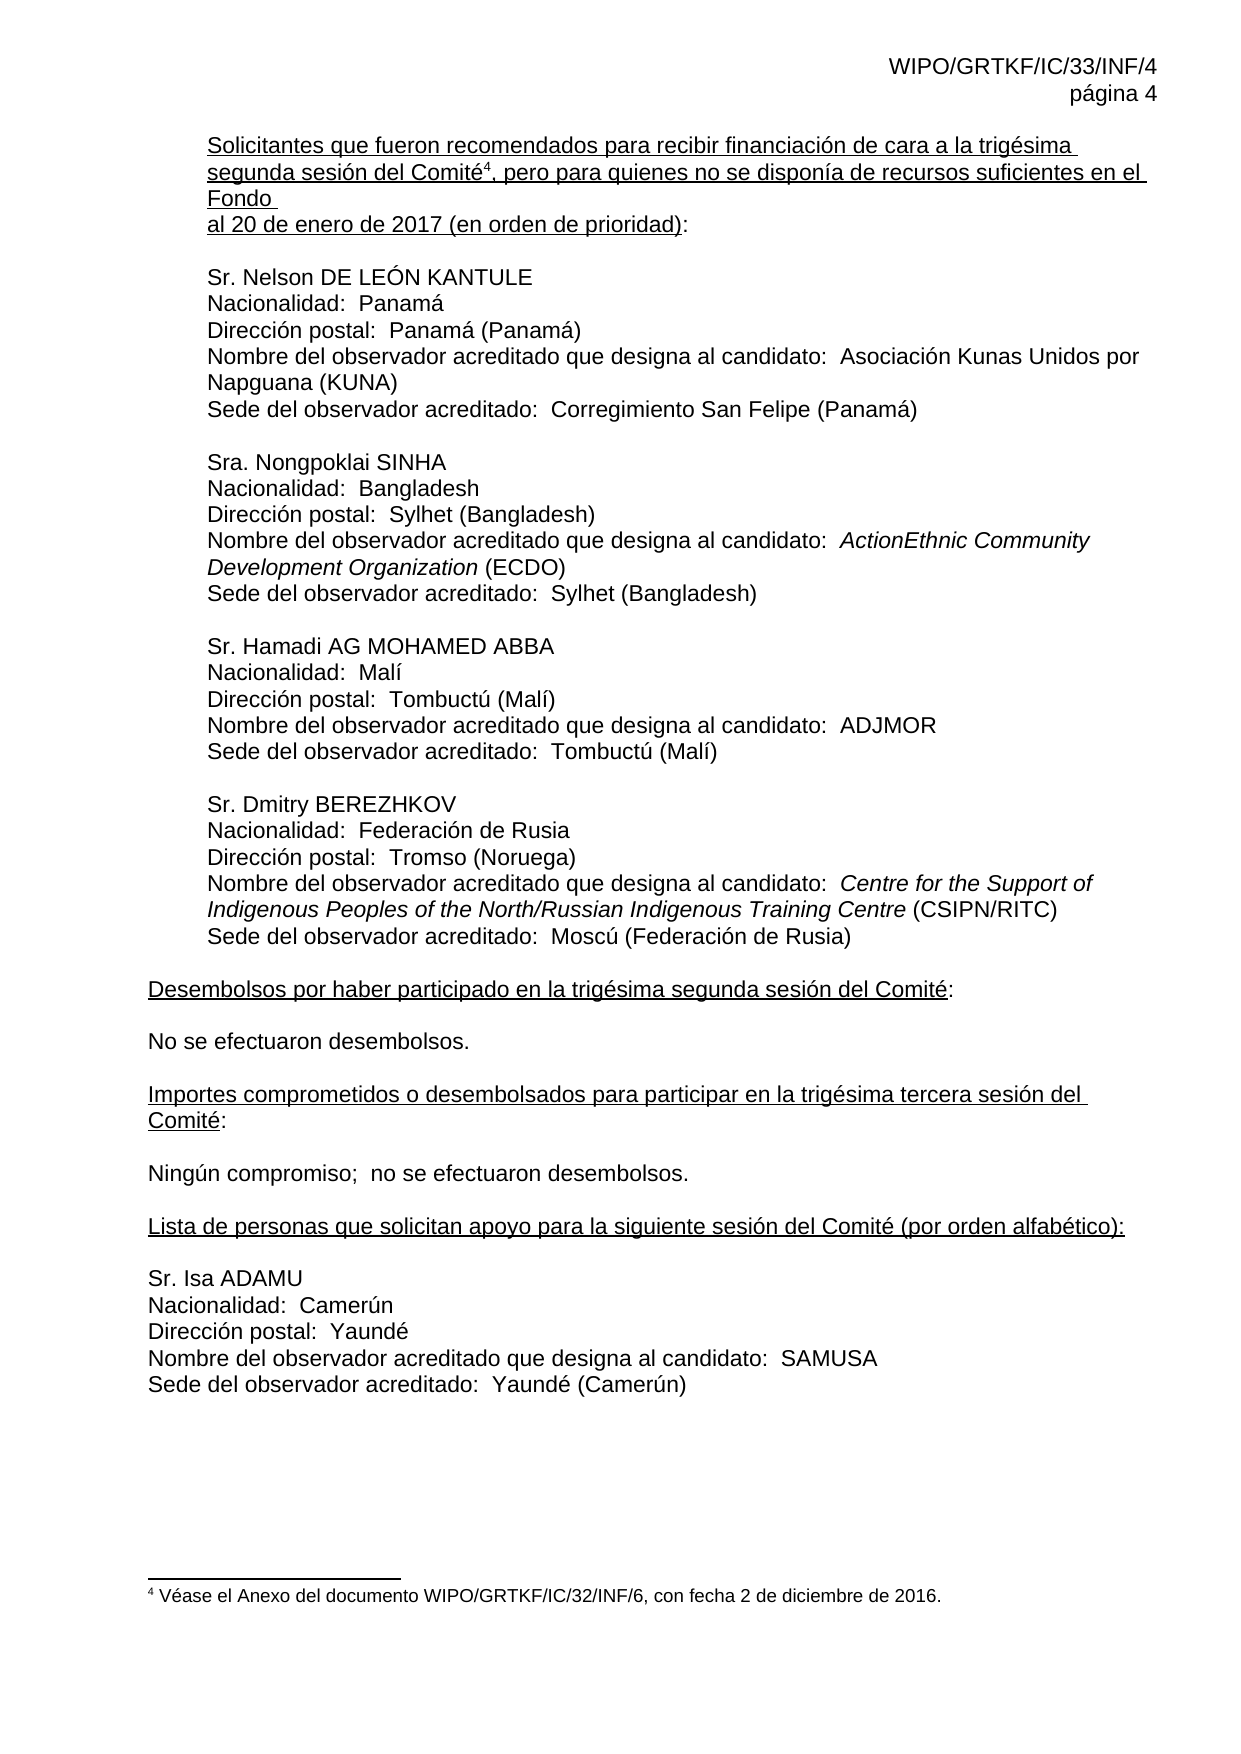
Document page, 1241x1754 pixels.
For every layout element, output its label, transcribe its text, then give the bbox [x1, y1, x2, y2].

text Desembolsos por haber participado en la trigésima segunda sesión del Comité: [148, 976, 1157, 1002]
text Sra. Nongpoklai SINHA [207, 448, 1157, 475]
text Sede del observador acreditado: Corregimiento San Felipe (Panamá) [207, 396, 1157, 422]
text Ningún compromiso; no se efectuaron desembolsos. [148, 1160, 1157, 1186]
text Nombre del observador acreditado que designa al candidato: Centre for the Support of Indigenous Peoples of the North/Russian Indigenous Training Centre (CSIPN/RITC) [207, 870, 1157, 923]
text Sr. Isa ADAMU [148, 1265, 1157, 1292]
text Dirección postal: Tromso (Noruega) [207, 844, 1157, 870]
text Nacionalidad: Federación de Rusia [207, 817, 1157, 844]
text Dirección postal: Yaundé [148, 1318, 1157, 1344]
text Importes comprometidos o desembolsados para participar en la trigésima tercera sesión del Comité: [148, 1081, 1157, 1134]
text Sr. Hamadi AG MOHAMED ABBA [207, 633, 1157, 659]
text Sr. Dmitry BEREZHKOV [207, 791, 1157, 817]
text Dirección postal: Tombuctú (Malí) [207, 686, 1157, 712]
text Nombre del observador acreditado que designa al candidato: ADJMOR [207, 712, 1157, 738]
text Sr. Nelson DE LEÓN KANTULE [207, 264, 1157, 290]
text Dirección postal: Sylhet (Bangladesh) [207, 501, 1157, 527]
text Nacionalidad: Camerún [148, 1292, 1157, 1318]
text Sede del observador acreditado: Yaundé (Camerún) [148, 1371, 1157, 1397]
text Lista de personas que solicitan apoyo para la siguiente sesión del Comité (por orden alfabético): [148, 1213, 1157, 1239]
text Nacionalidad: Malí [207, 659, 1157, 686]
text Nombre del observador acreditado que designa al candidato: ActionEthnic Community Development Organization (ECDO) [207, 527, 1157, 580]
text Dirección postal: Panamá (Panamá) [207, 317, 1157, 343]
text Sede del observador acreditado: Sylhet (Bangladesh) [207, 580, 1157, 607]
text Sede del observador acreditado: Moscú (Federación de Rusia) [207, 923, 1157, 949]
text Nombre del observador acreditado que designa al candidato: SAMUSA [148, 1344, 1157, 1371]
text Nacionalidad: Panamá [207, 290, 1157, 317]
text Sede del observador acreditado: Tombuctú (Malí) [207, 738, 1157, 765]
text No se efectuaron desembolsos. [148, 1028, 1157, 1054]
text Nacionalidad: Bangladesh [207, 475, 1157, 501]
text Nombre del observador acreditado que designa al candidato: Asociación Kunas Unidos por Napguana (KUNA) [207, 343, 1157, 396]
text Solicitantes que fueron recomendados para recibir financiación de cara a la trigésima segunda sesión del Comité, pero para quienes no se disponía de recursos suficientes en el Fondo al 20 de enero de 2017 (en orden de prioridad): [207, 132, 1157, 238]
